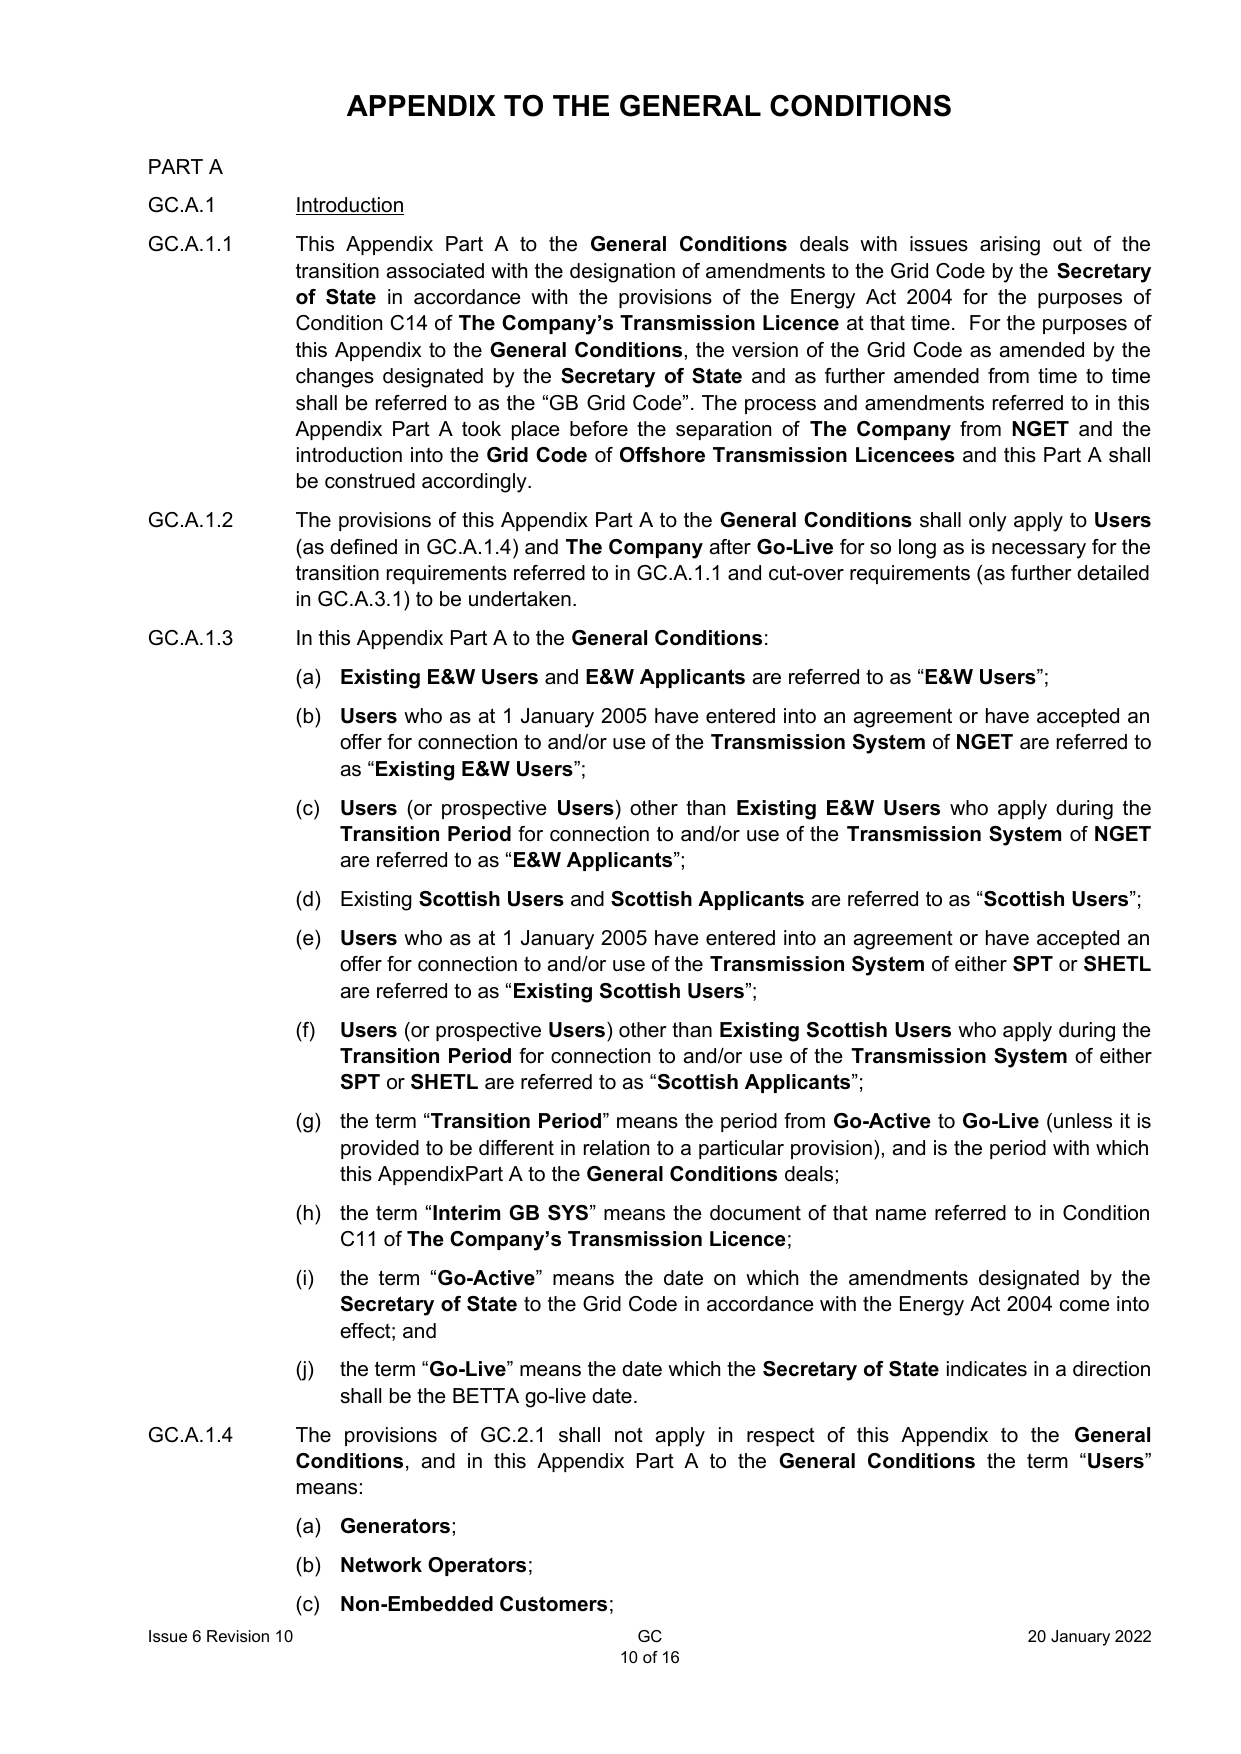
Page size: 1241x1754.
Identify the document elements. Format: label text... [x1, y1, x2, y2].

text (b) Network Operators; [295, 1553, 1152, 1577]
text APPENDIX TO THE GENERAL CONDITIONS [148, 89, 1152, 122]
text (h) the term “Interim GB SYS” means the document of that name referred to in Condition C11 of The Company’s Transmission Licence; [295, 1201, 1152, 1251]
text GC.A.1.4 The provisions of GC.2.1 shall not apply in respect of this Appendix to the General Conditions, and in this Appendix Part A to the General Conditions the term “Users” means: [148, 1422, 1152, 1499]
text (g) the term “Transition Period” means the period from Go-Active to Go-Live (unless it is provided to be different in relation to a particular provision), and is the period with which this AppendixPart A to the General Conditions deals; [295, 1109, 1152, 1186]
text (f) Users (or prospective Users) other than Existing Scottish Users who apply during the Transition Period for connection to and/or use of the Transmission System of either SPT or SHETL are referred to as “Scottish Applicants”; [295, 1017, 1152, 1094]
text (c) Non-Embedded Customers; [295, 1592, 1152, 1616]
text (d) Existing Scottish Users and Scottish Applicants are referred to as “Scottish Users”; [295, 887, 1152, 911]
text (i) the term “Go-Active” means the date on which the amendments designated by the Secretary of State to the Grid Code in accordance with the Energy Act 2004 come into effect; and [295, 1266, 1152, 1342]
text PART A [148, 154, 1152, 178]
text GC.A.1 Introduction [148, 193, 1152, 217]
text (c) Users (or prospective Users) other than Existing E&W Users who apply during the Transition Period for connection to and/or use of the Transmission System of NGET are referred to as “E&W Applicants”; [295, 795, 1152, 872]
text (a) Existing E&W Users and E&W Applicants are referred to as “E&W Users”; [295, 665, 1152, 689]
text GC.A.1.3 In this Appendix Part A to the General Conditions: [148, 626, 1152, 650]
text GC.A.1.1 This Appendix Part A to the General Conditions deals with issues arising out of the transition associated with the designation of amendments to the Grid Code by the Secretary of State in accordance with the provisions of the Energy Act 2004 for the purposes of Condition C14 of The Company’s Transmission Licence at that time. For the purposes of this Appendix to the General Conditions, the version of the Grid Code as amended by the changes designated by the Secretary of State and as further amended from time to time shall be referred to as the “GB Grid Code”. The process and amendments referred to in this Appendix Part A took place before the separation of The Company from NGET and the introduction into the Grid Code of Offshore Transmission Licencees and this Part A shall be construed accordingly. [148, 232, 1152, 493]
text GC.A.1.2 The provisions of this Appendix Part A to the General Conditions shall only apply to Users (as defined in GC.A.1.4) and The Company after Go-Live for so long as is necessary for the transition requirements referred to in GC.A.1.1 and cut-over requirements (as further detailed in GC.A.3.1) to be undertaken. [148, 508, 1152, 611]
text (j) the term “Go-Live” means the date which the Secretary of State indicates in a direction shall be the BETTA go-live date. [295, 1357, 1152, 1408]
text (a) Generators; [295, 1514, 1152, 1538]
text (e) Users who as at 1 January 2005 have entered into an agreement or have accepted an offer for connection to and/or use of the Transmission System of either SPT or SHETL are referred to as “Existing Scottish Users”; [295, 926, 1152, 1002]
text (b) Users who as at 1 January 2005 have entered into an agreement or have accepted an offer for connection to and/or use of the Transmission System of NGET are referred to as “Existing E&W Users”; [295, 704, 1152, 781]
